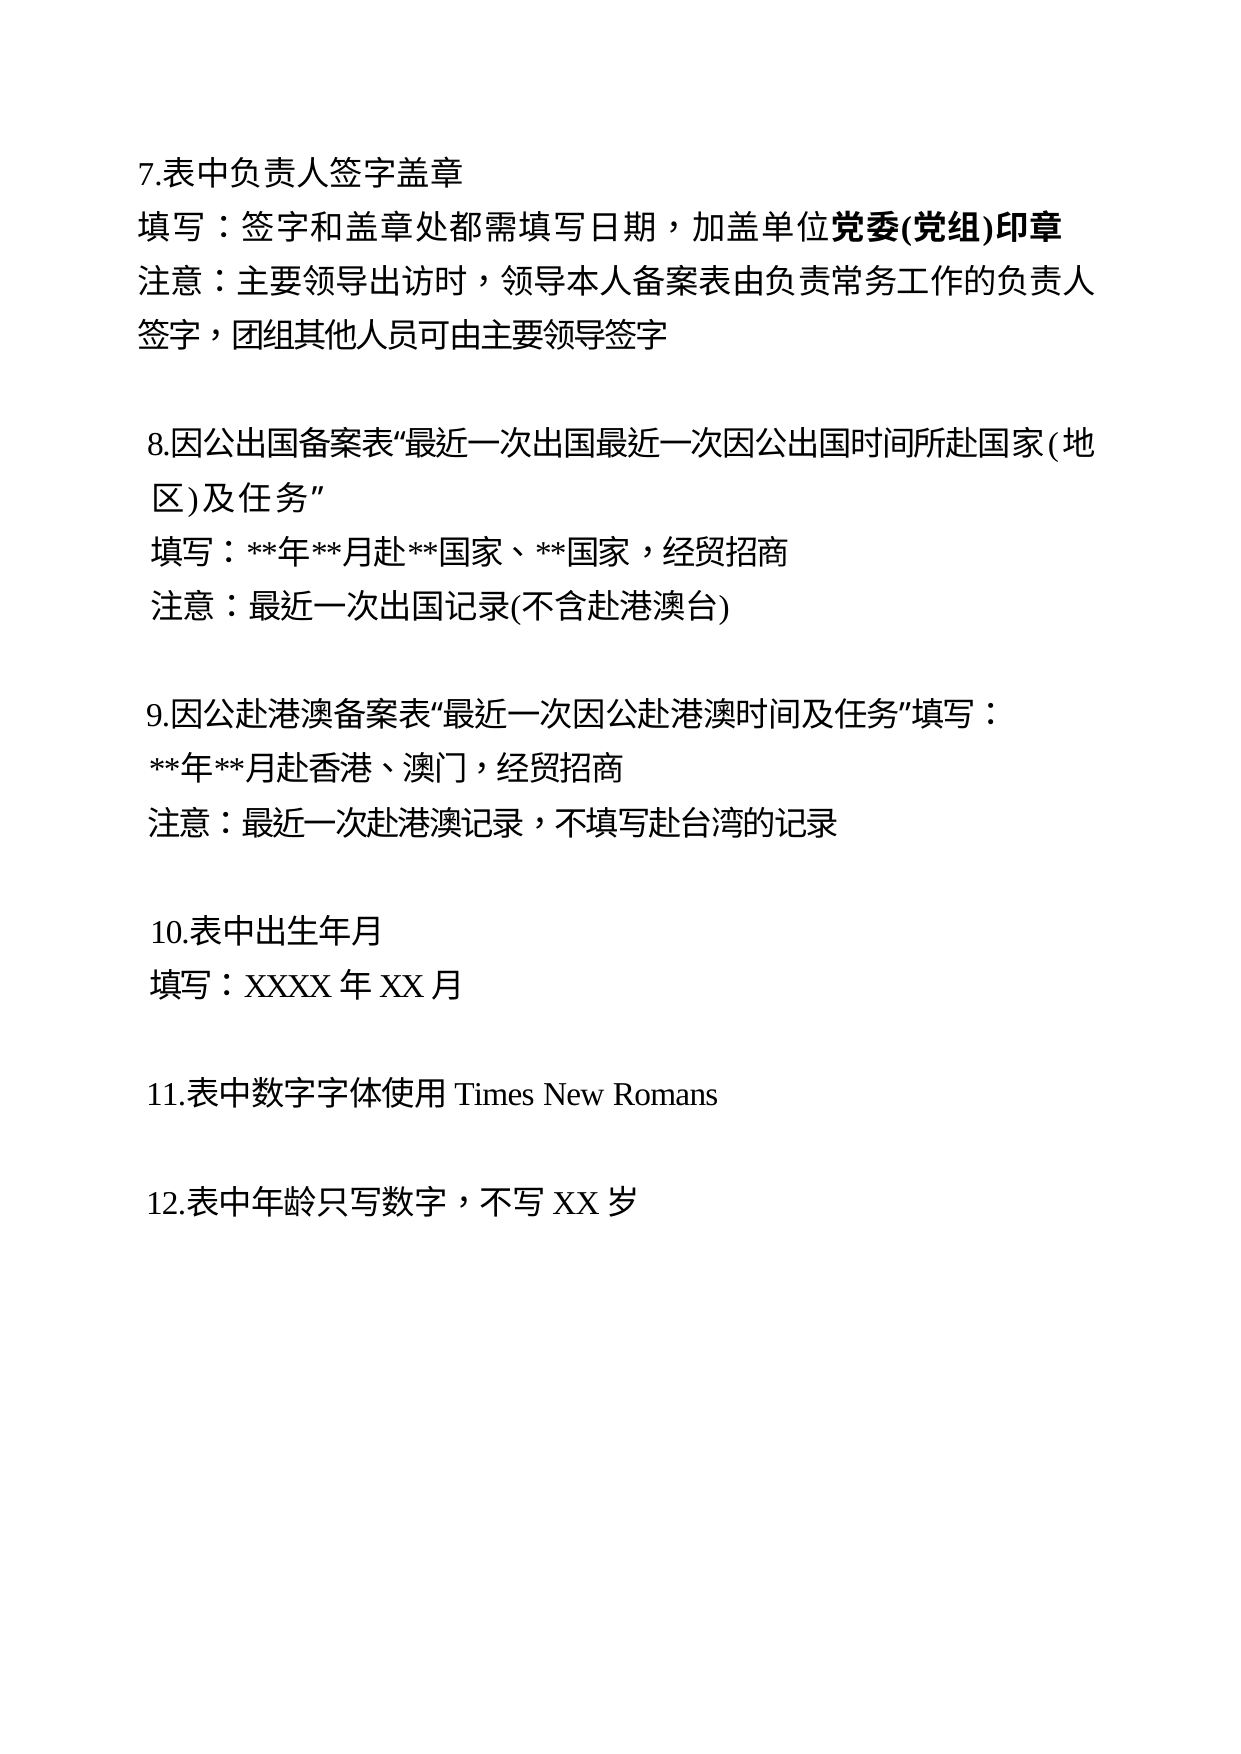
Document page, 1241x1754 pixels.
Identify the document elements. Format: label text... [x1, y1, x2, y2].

text 10.表中出生年月 [150, 900, 1099, 954]
text 8.因公出国备案表“最近一次出国最近一次因公出国时间所赴国家(地区)及任务” [147, 412, 1099, 521]
text 12.表中年龄只写数字，不写XX岁 [146, 1171, 1013, 1225]
text 填写：XXXX年XX月 [149, 954, 1099, 1008]
text 11.表中数字字体使用Times New Romans [146, 1062, 1013, 1117]
text 填写：**年**月赴**国家、**国家，经贸招商 [148, 521, 814, 575]
text 注意：最近一次赴港澳记录，不填写赴台湾的记录 [147, 792, 1099, 846]
text 7.表中负责人签字盖章 [137, 142, 1099, 196]
text 注意：主要领导出访时，领导本人备案表由负责常务工作的负责人签字，团组其他人员可由主要领导签字 [137, 250, 1099, 358]
text 9.因公赴港澳备案表“最近一次因公赴港澳时间及任务”填写：**年**月赴香港、澳门，经贸招商 [146, 683, 1013, 792]
text 填写：签字和盖章处都需填写日期，加盖单位党委(党组)印章 [137, 196, 1099, 250]
text 注意：最近一次出国记录(不含赴港澳台) [148, 575, 814, 629]
